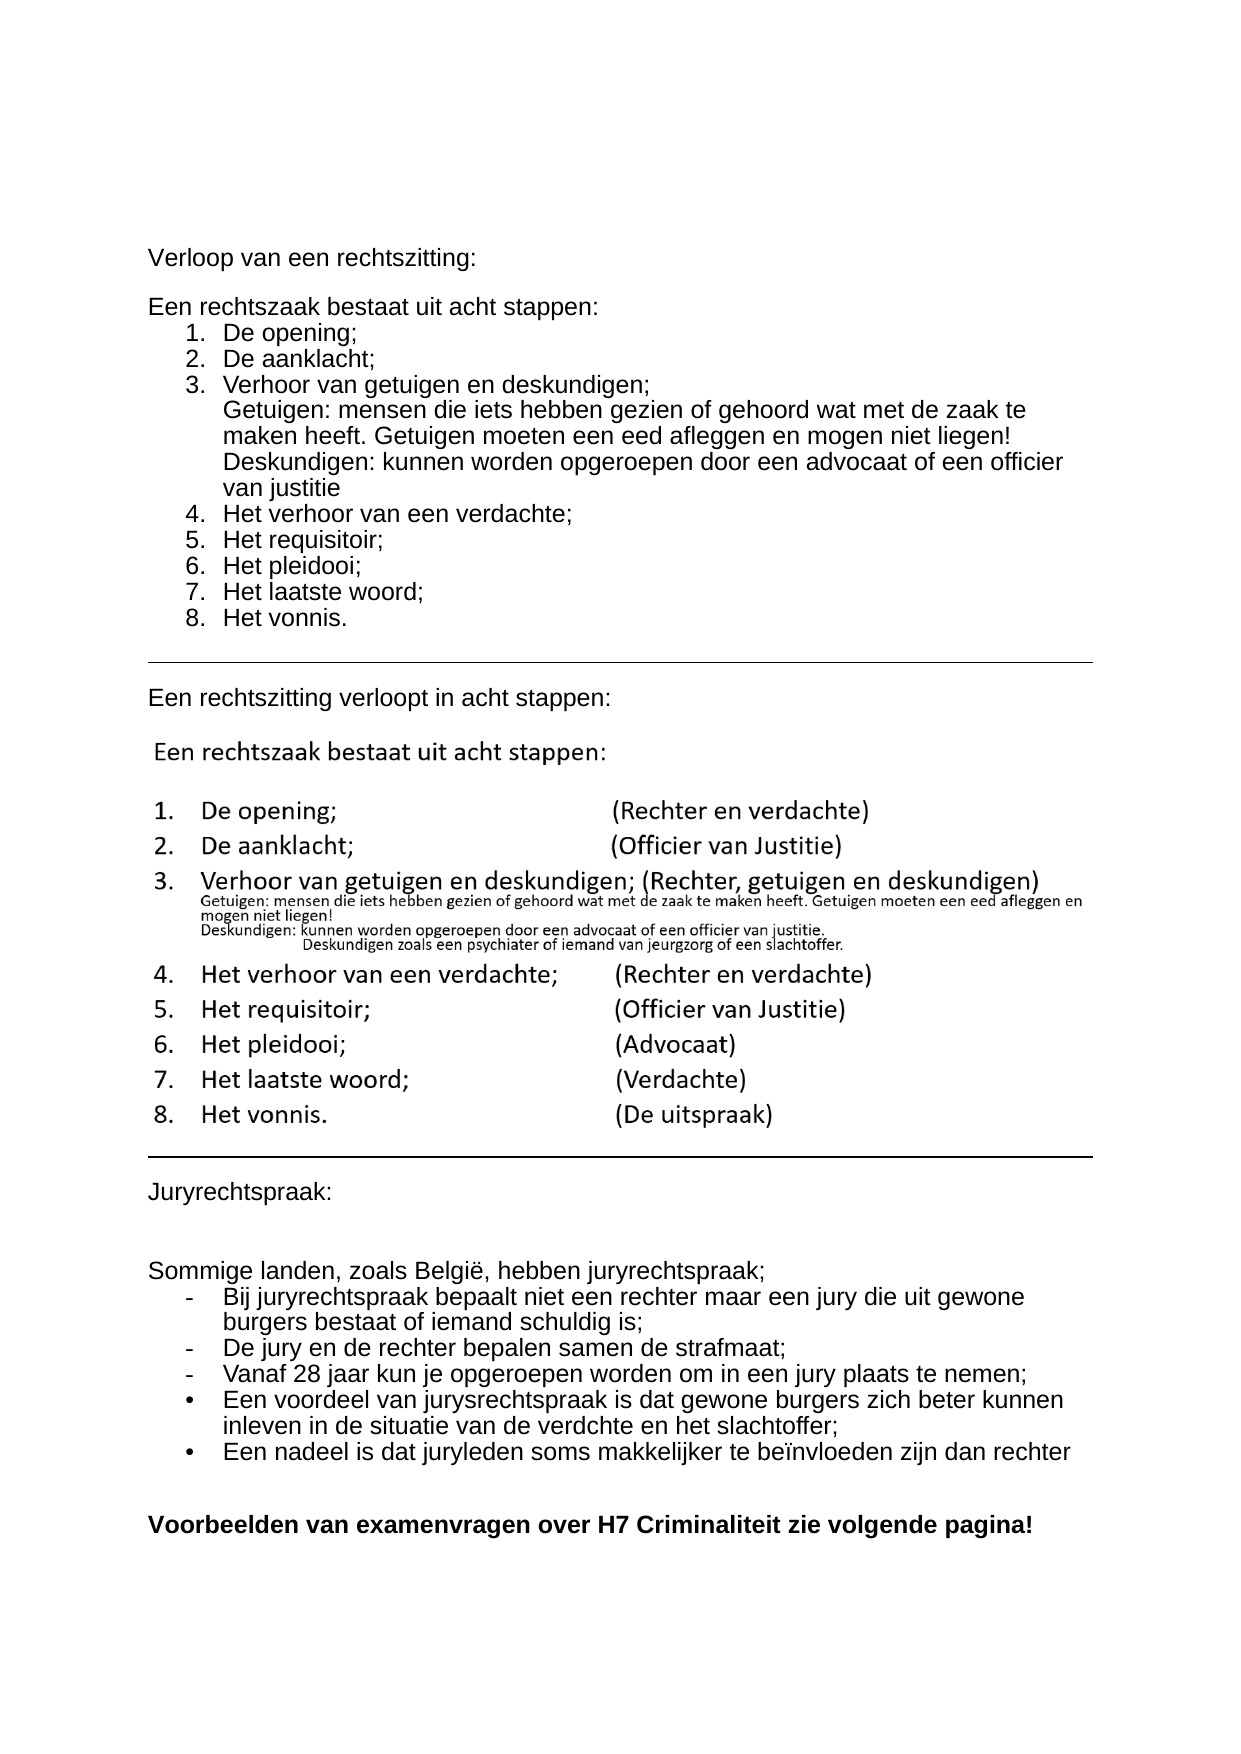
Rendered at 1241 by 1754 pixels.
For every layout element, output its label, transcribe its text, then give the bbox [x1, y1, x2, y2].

list Het requisitoir; [185, 528, 1093, 554]
list Verhoor van getuigen en deskundigen; Getuigen: mensen die iets hebben gezien of gehoord wat met de zaak te maken heeft. Getuigen moeten een eed afleggen en mogen niet liegen! Deskundigen: kunnen worden opgeroepen door een advocaat of een officier van justitie [185, 372, 1093, 502]
list De opening; [185, 321, 1093, 347]
text Een rechtszaak bestaat uit acht stappen: [148, 295, 1093, 321]
text Verloop van een rechtszitting: [148, 243, 1093, 272]
list De jury en de rechter bepalen samen de strafmaat; [185, 1336, 1093, 1362]
text Een rechtszitting verloopt in acht stappen: [148, 682, 1093, 711]
text Juryrechtspraak: [148, 1176, 1093, 1235]
picture [147, 730, 1092, 1154]
list Het verhoor van een verdachte; [185, 502, 1093, 528]
list Een nadeel is dat juryleden soms makkelijker te beïnvloeden zijn dan rechter [185, 1440, 1093, 1466]
text Voorbeelden van examenvragen over H7 Criminaliteit zie volgende pagina! [148, 1513, 1093, 1539]
list Het laatste woord; [185, 579, 1093, 605]
text Sommige landen, zoals België, hebben juryrechtspraak; [148, 1258, 1093, 1284]
list Het vonnis. [185, 605, 1093, 631]
list Een voordeel van jurysrechtspraak is dat gewone burgers zich beter kunnen inleven in de situatie van de verdchte en het slachtoffer; [185, 1388, 1093, 1440]
list Het pleidooi; [185, 554, 1093, 579]
list De aanklacht; [185, 347, 1093, 372]
list Bij juryrechtspraak bepaalt niet een rechter maar een jury die uit gewone burgers bestaat of iemand schuldig is; [185, 1284, 1093, 1336]
list Vanaf 28 jaar kun je opgeroepen worden om in een jury plaats te nemen; [185, 1362, 1093, 1388]
